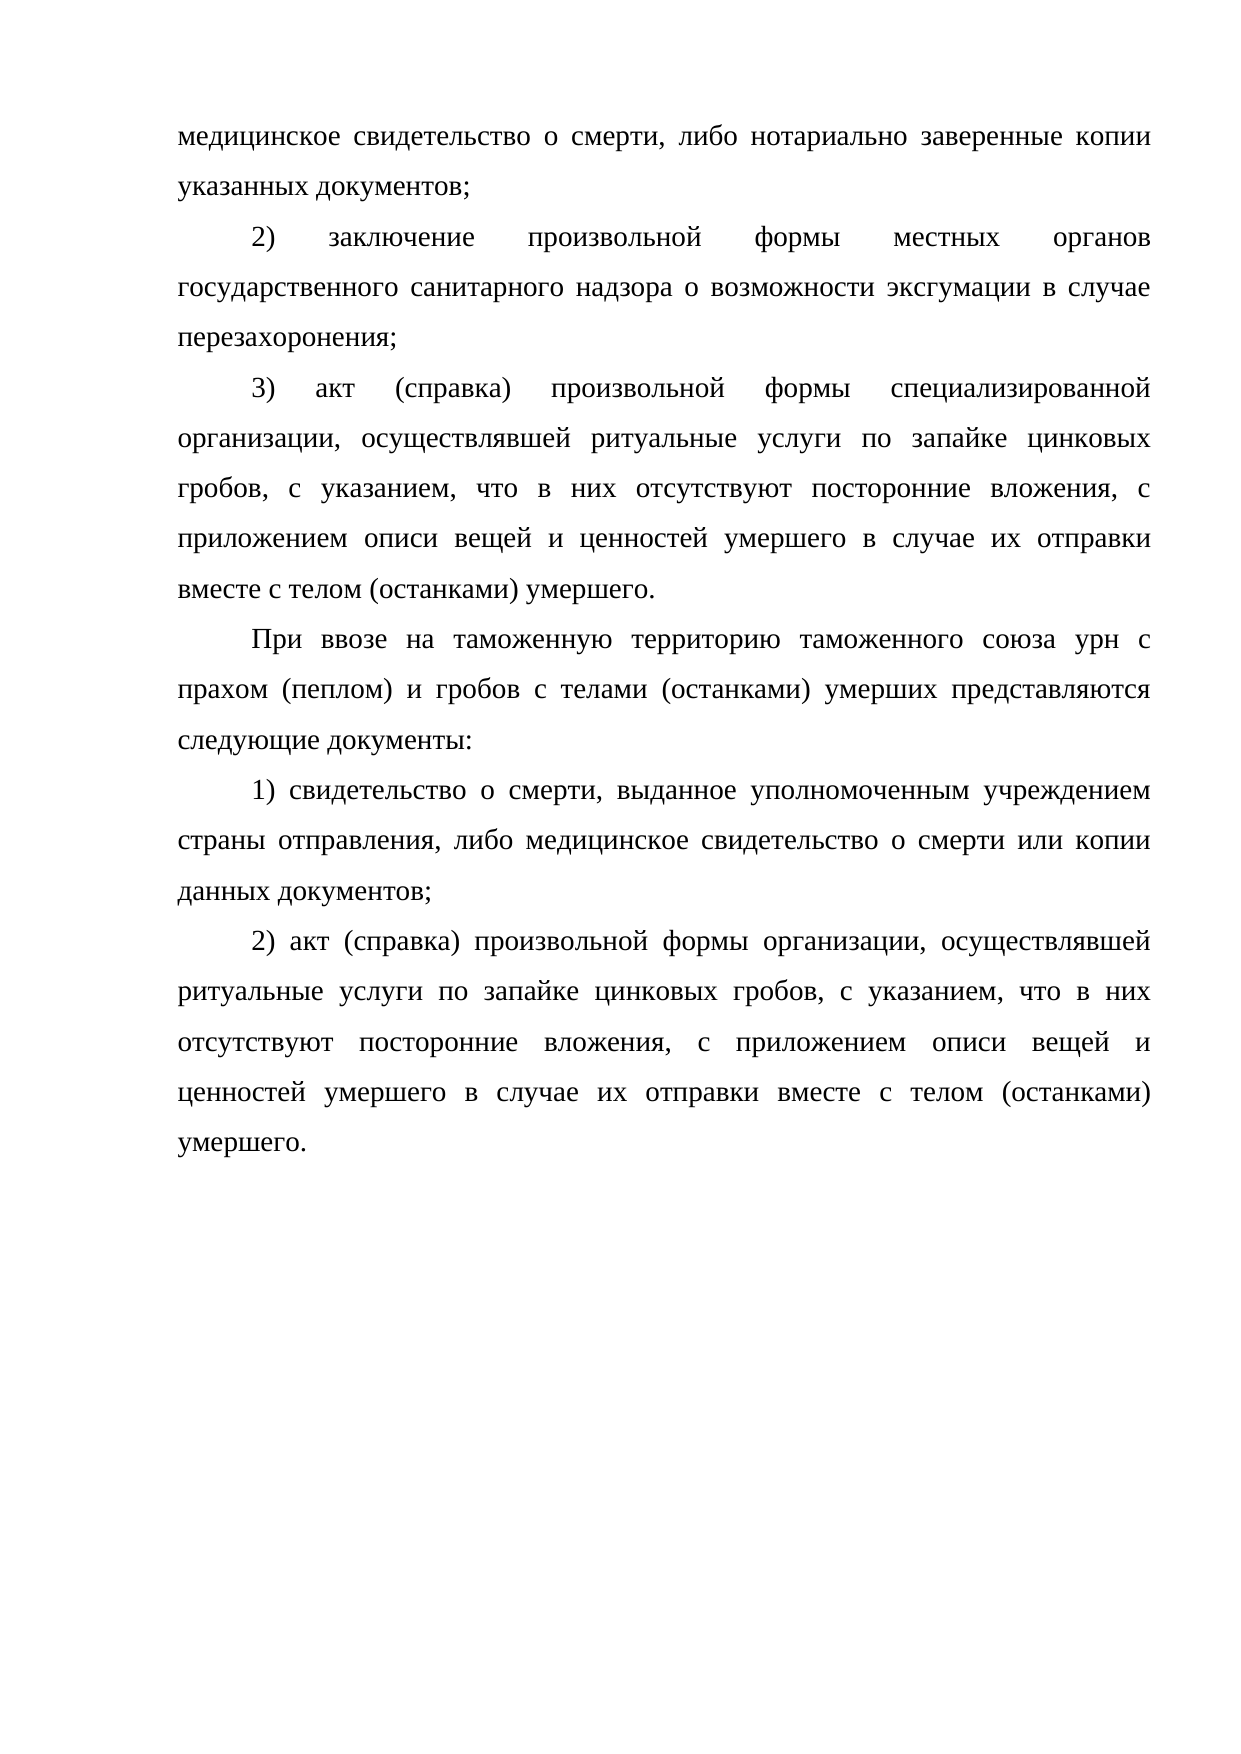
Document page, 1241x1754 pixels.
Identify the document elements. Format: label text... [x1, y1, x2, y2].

text При ввозе на таможенную территорию таможенного союза урн с прахом (пеплом) и гробов с телами (останками) умерших представляются следующие документы: [177, 621, 1152, 755]
text 2) акт (справка) произвольной формы организации, осуществлявшей ритуальные услуги по запайке цинковых гробов, с указанием, что в них отсутствуют посторонние вложения, с приложением описи вещей и ценностей умершего в случае их отправки вместе с телом (останками) умершего. [177, 923, 1152, 1158]
text 1) свидетельство о смерти, выданное уполномоченным учреждением страны отправления, либо медицинское свидетельство о смерти или копии данных документов; [177, 772, 1152, 906]
text 3) акт (справка) произвольной формы специализированной организации, осуществлявшей ритуальные услуги по запайке цинковых гробов, с указанием, что в них отсутствуют посторонние вложения, с приложением описи вещей и ценностей умершего в случае их отправки вместе с телом (останками) умершего. [177, 370, 1152, 604]
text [177, 118, 1152, 202]
text 2) заключение произвольной формы местных органов государственного санитарного надзора о возможности эксгумации в случае перезахоронения; [177, 219, 1152, 353]
